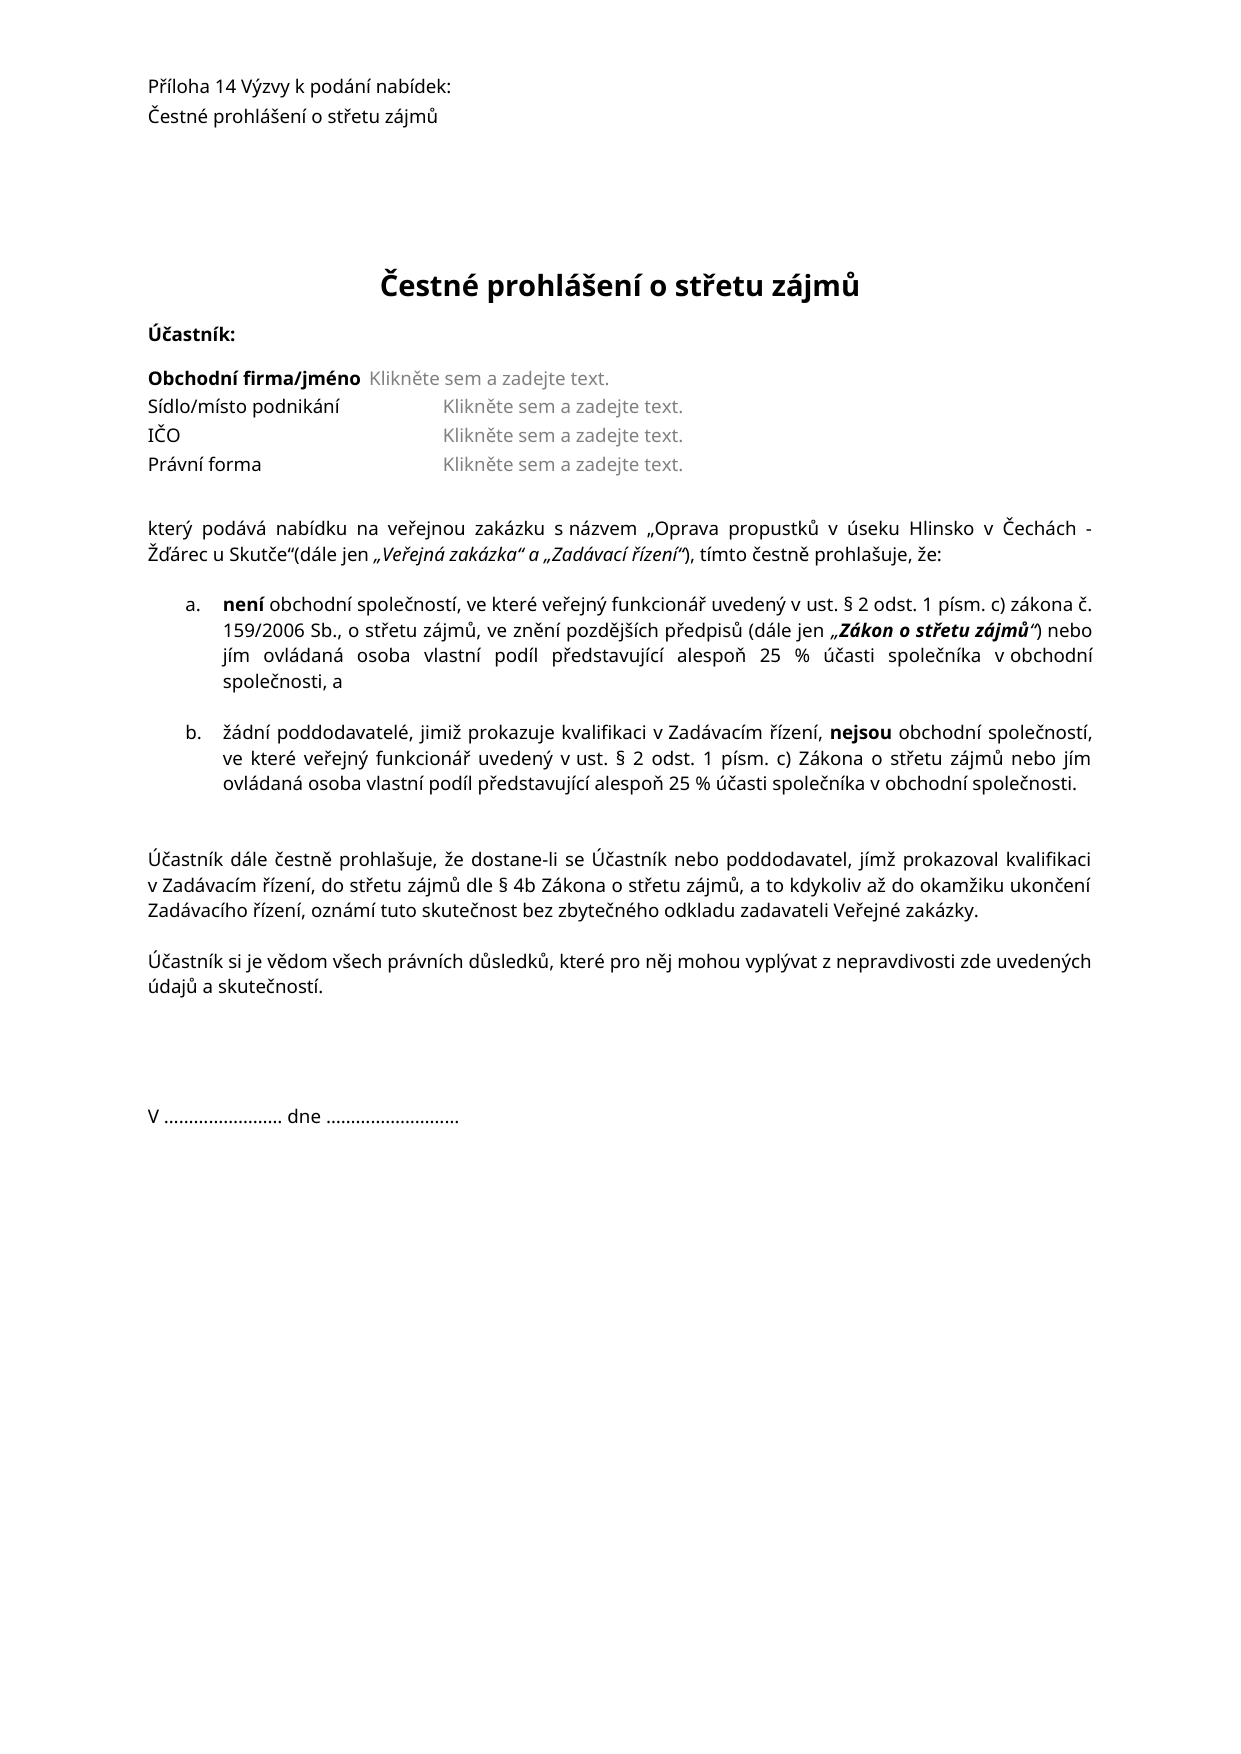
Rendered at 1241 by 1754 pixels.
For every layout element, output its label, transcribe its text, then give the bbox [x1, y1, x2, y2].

text V …………………… dne ……………………… [148, 1100, 1092, 1129]
text Čestné prohlášení o střetu zájmů [148, 265, 1093, 305]
text který podává nabídku na veřejnou zakázku s názvem „Oprava propustků v úseku Hlinsko v Čechách - Žďárec u Skutče“(dále jen „Veřejná zakázka“ a „Zadávací řízení“), tímto čestně prohlašuje, že: [148, 516, 1093, 567]
list žádní poddodavatelé, jimiž prokazuje kvalifikaci v Zadávacím řízení, nejsou obchodní společností, ve které veřejný funkcionář uvedený v ust. § 2 odst. 1 písm. c) Zákona o střetu zájmů nebo jím ovládaná osoba vlastní podíl představující alespoň 25 % účasti společníka v obchodní společnosti. [185, 719, 1093, 796]
text Účastník: [148, 321, 1093, 347]
text Právní forma [148, 449, 1093, 478]
text IČO [148, 420, 1093, 449]
list není obchodní společností, ve které veřejný funkcionář uvedený v ust. § 2 odst. 1 písm. c) zákona č. 159/2006 Sb., o střetu zájmů, ve znění pozdějších předpisů (dále jen „Zákon o střetu zájmů“) nebo jím ovládaná osoba vlastní podíl představující alespoň 25 % účasti společníka v obchodní společnosti, a [185, 592, 1093, 694]
text Účastník si je vědom všech právních důsledků, které pro něj mohou vyplývat z nepravdivosti zde uvedených údajů a skutečností. [148, 948, 1093, 999]
text Účastník dále čestně prohlašuje, že dostane-li se Účastník nebo poddodavatel, jímž prokazoval kvalifikaci v Zadávacím řízení, do střetu zájmů dle § 4b Zákona o střetu zájmů, a to kdykoliv až do okamžiku ukončení Zadávacího řízení, oznámí tuto skutečnost bez zbytečného odkladu zadavateli Veřejné zakázky. [148, 846, 1093, 923]
text Sídlo/místo podnikání [148, 391, 1093, 420]
text Obchodní firma/jméno [148, 362, 1093, 391]
